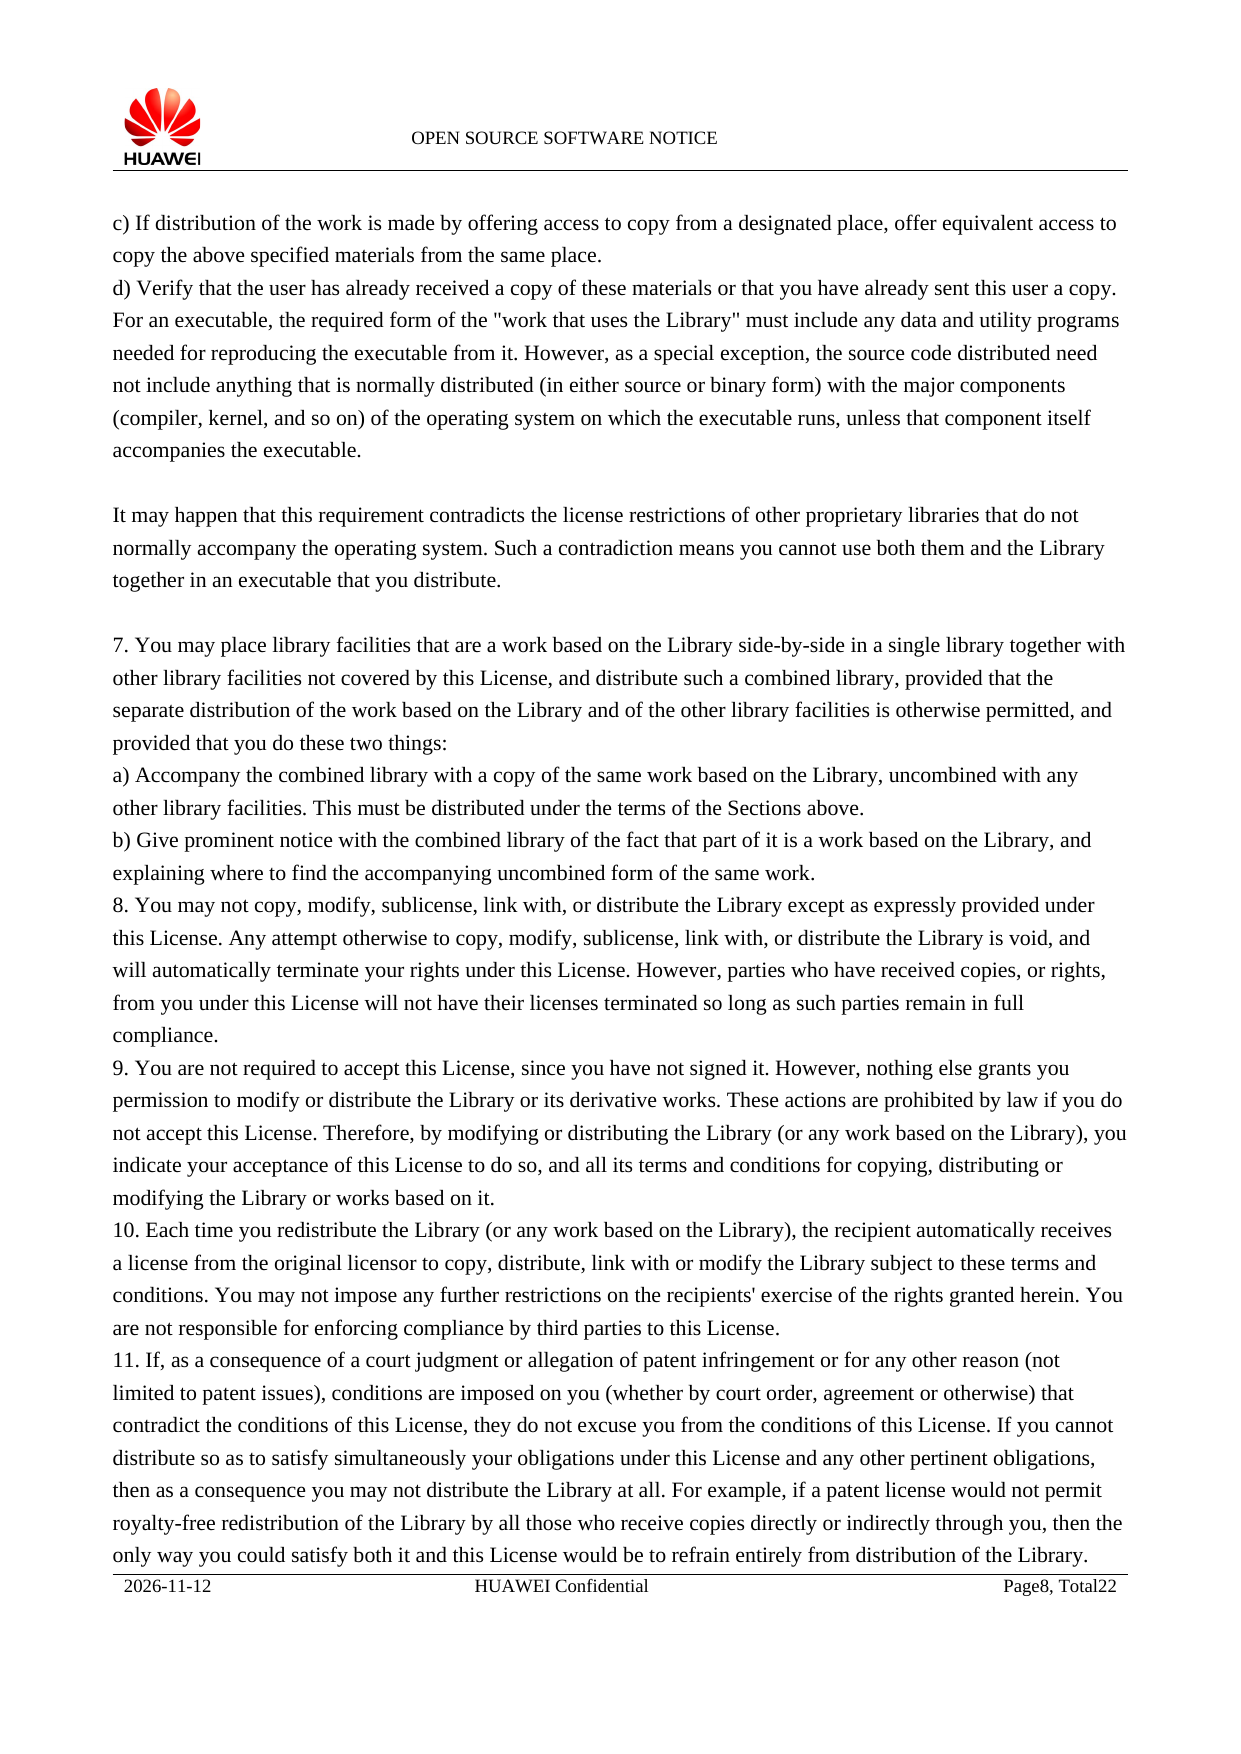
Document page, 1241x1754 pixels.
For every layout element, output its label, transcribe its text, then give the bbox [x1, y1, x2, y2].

text 7. You may place library facilities that are a work based on the Library side-by-side in a single library together with other library facilities not covered by this License, and distribute such a combined library, provided that the separate distribution of the work based on the Library and of the other library facilities is otherwise permitted, and provided that you do these two things: [112, 629, 1128, 759]
text It may happen that this requirement contradicts the license restrictions of other proprietary libraries that do not normally accompany the operating system. Such a contradiction means you cannot use both them and the Library together in an executable that you distribute. [112, 499, 1128, 596]
text b) Give prominent notice with the combined library of the fact that part of it is a work based on the Library, and explaining where to find the accompanying uncombined form of the same work. [112, 824, 1128, 889]
picture [124, 88, 201, 165]
text c) If distribution of the work is made by offering access to copy from a designated place, offer equivalent access to copy the above specified materials from the same place. [112, 206, 1128, 271]
text For an executable, the required form of the "work that uses the Library" must include any data and utility programs needed for reproducing the executable from it. However, as a special exception, the source code distributed need not include anything that is normally distributed (in either source or binary form) with the major components (compiler, kernel, and so on) of the operating system on which the executable runs, unless that component itself accompanies the executable. [112, 304, 1128, 466]
text 9. You are not required to accept this License, since you have not signed it. However, nothing else grants you permission to modify or distribute the Library or its derivative works. These actions are prohibited by law if you do not accept this License. Therefore, by modifying or distributing the Library (or any work based on the Library), you indicate your acceptance of this License to do so, and all its terms and conditions for copying, distributing or modifying the Library or works based on it. [112, 1051, 1128, 1214]
text d) Verify that the user has already received a copy of these materials or that you have already sent this user a copy. [112, 271, 1128, 304]
text 11. If, as a consequence of a court judgment or allegation of patent infringement or for any other reason (not limited to patent issues), conditions are imposed on you (whether by court order, agreement or otherwise) that contradict the conditions of this License, they do not excuse you from the conditions of this License. If you cannot distribute so as to satisfy simultaneously your obligations under this License and any other pertinent obligations, then as a consequence you may not distribute the Library at all. For example, if a patent license would not permit royalty-free redistribution of the Library by all those who receive copies directly or indirectly through you, then the only way you could satisfy both it and this License would be to refrain entirely from distribution of the Library. [112, 1344, 1128, 1571]
text a) Accompany the combined library with a copy of the same work based on the Library, uncombined with any other library facilities. This must be distributed under the terms of the Sections above. [112, 759, 1128, 824]
text 10. Each time you redistribute the Library (or any work based on the Library), the recipient automatically receives a license from the original licensor to copy, distribute, link with or modify the Library subject to these terms and conditions. You may not impose any further restrictions on the recipients' exercise of the rights granted herein. You are not responsible for enforcing compliance by third parties to this License. [112, 1214, 1128, 1344]
text 8. You may not copy, modify, sublicense, link with, or distribute the Library except as expressly provided under this License. Any attempt otherwise to copy, modify, sublicense, link with, or distribute the Library is void, and will automatically terminate your rights under this License. However, parties who have received copies, or rights, from you under this License will not have their licenses terminated so long as such parties remain in full compliance. [112, 889, 1128, 1051]
